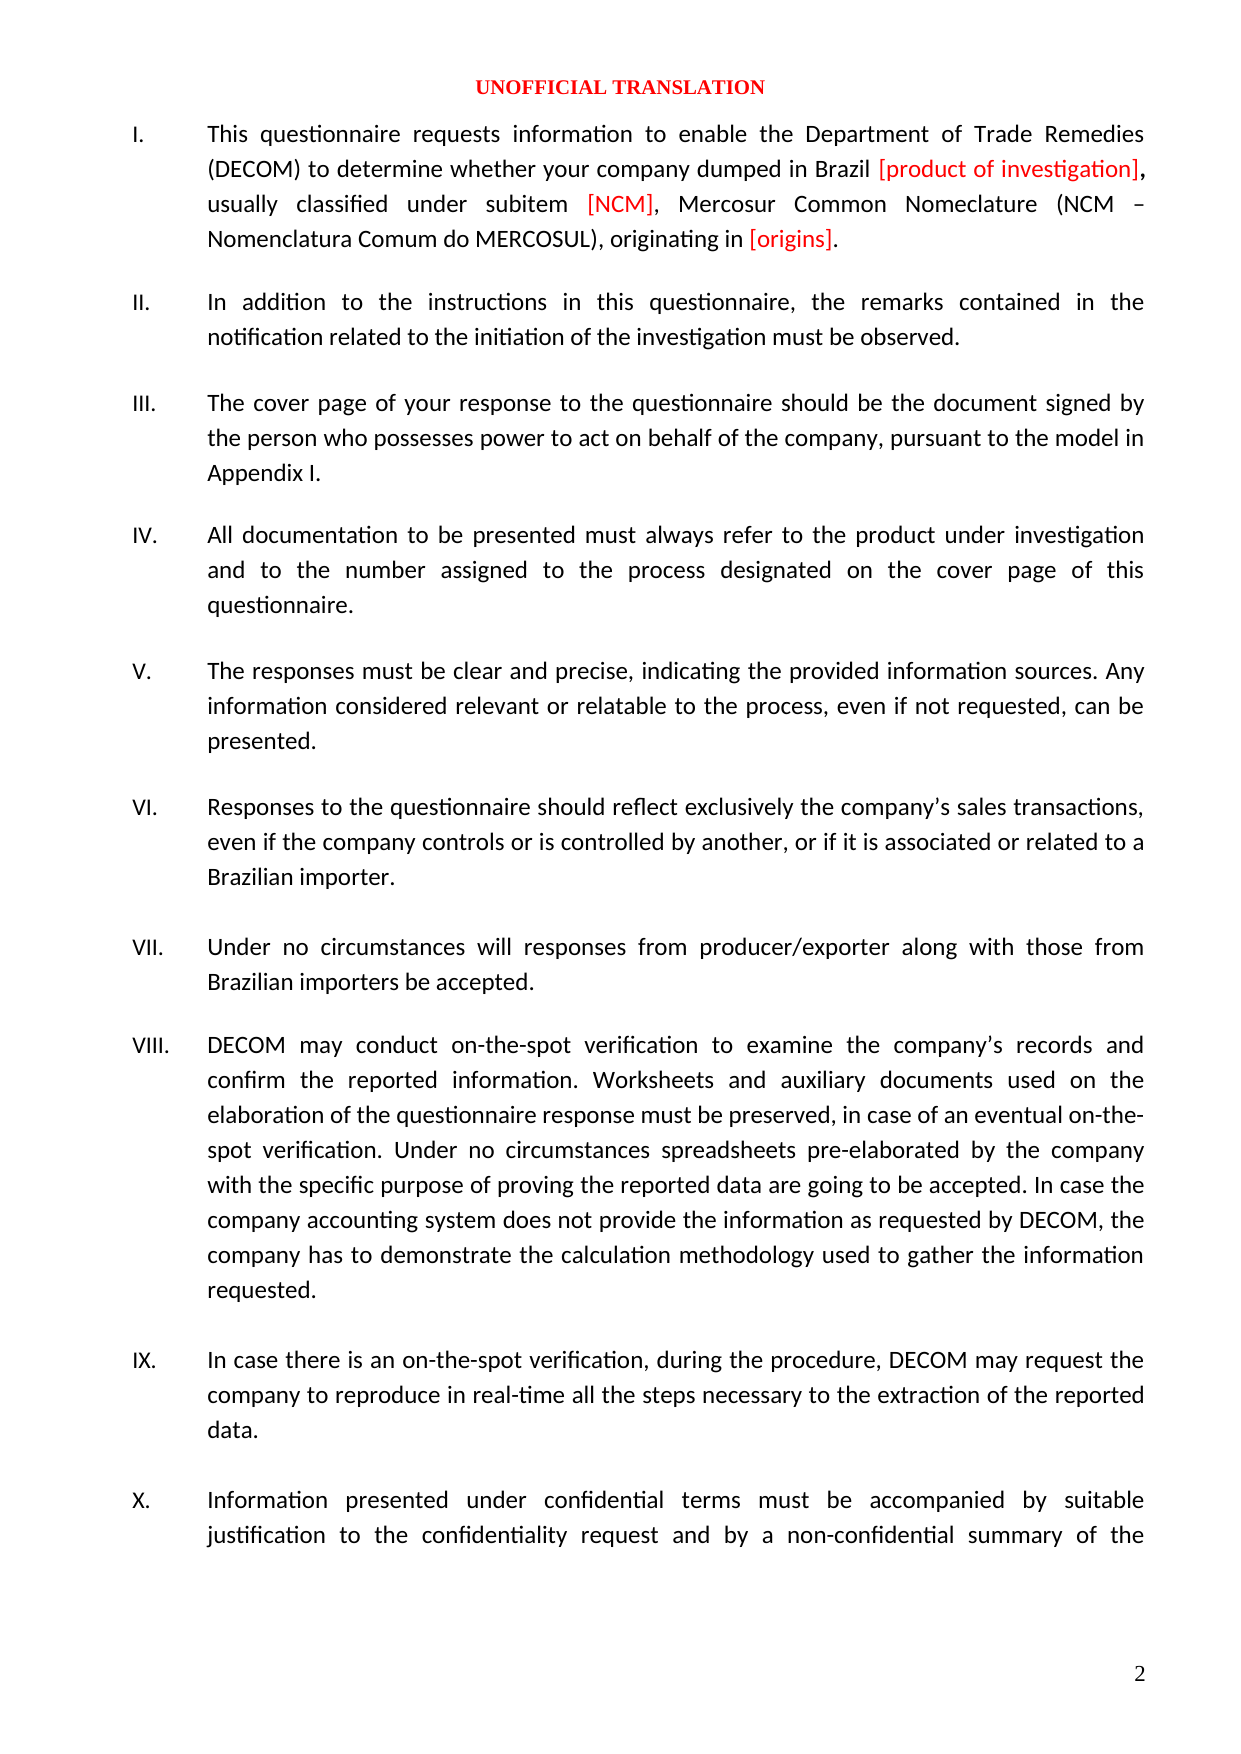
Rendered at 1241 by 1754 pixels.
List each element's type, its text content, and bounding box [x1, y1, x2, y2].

list Under no circumstances will responses from producer/exporter along with those from Brazilian importers be accepted. [132, 931, 1146, 996]
list All documentation to be presented must always refer to the product under investigation and to the number assigned to the process designated on the cover page of this questionnaire. [132, 520, 1146, 620]
list In case there is an on-the-spot verification, during the procedure, DECOM may request the company to reproduce in real-time all the steps necessary to the extraction of the reported data. [132, 1344, 1146, 1444]
list Responses to the questionnaire should reflect exclusively the company’s sales transactions, even if the company controls or is controlled by another, or if it is associated or related to a Brazilian importer. [132, 791, 1146, 891]
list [132, 1484, 1146, 1549]
list DECOM may conduct on-the-spot verification to examine the company’s records and confirm the reported information. Worksheets and auxiliary documents used on the elaboration of the questionnaire response must be preserved, in case of an eventual on-the-spot verification. Under no circumstances spreadsheets pre-elaborated by the company with the specific purpose of proving the reported data are going to be accepted. In case the company accounting system does not provide the information as requested by DECOM, the company has to demonstrate the calculation methodology used to gather the information requested. [132, 1029, 1146, 1304]
list This questionnaire requests information to enable the Department of Trade Remedies (DECOM) to determine whether your company dumped in Brazil [product of investigation], usually classified under subitem [NCM], Mercosur Common Nomeclature (NCM – Nomenclatura Comum do MERCOSUL), originating in [origins]. [132, 118, 1146, 254]
list The responses must be clear and precise, indicating the provided information sources. Any information considered relevant or relatable to the process, even if not requested, can be presented. [132, 655, 1146, 756]
list In addition to the instructions in this questionnaire, the remarks contained in the notification related to the initiation of the investigation must be observed. [132, 286, 1146, 352]
list The cover page of your response to the questionnaire should be the document signed by the person who possesses power to act on behalf of the company, pursuant to the model in Appendix I. [132, 387, 1146, 487]
